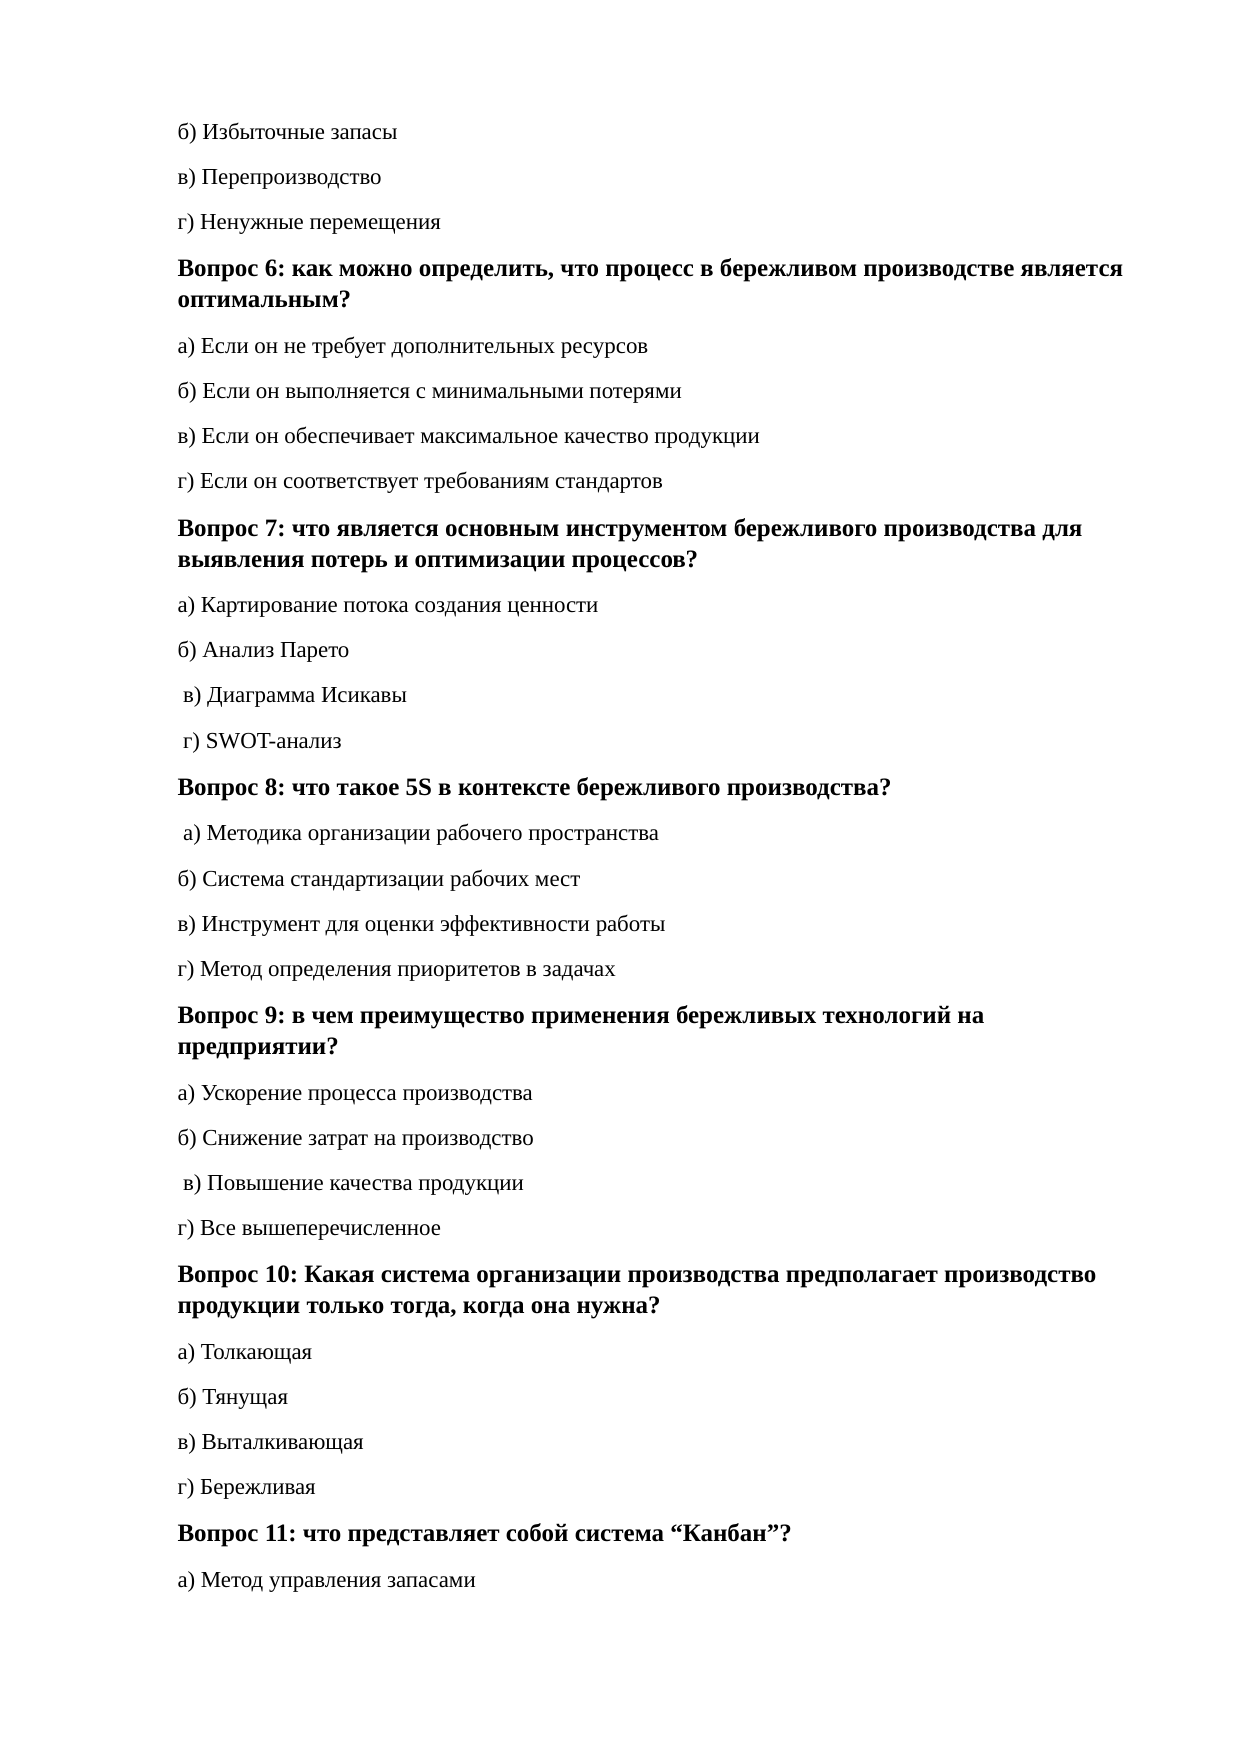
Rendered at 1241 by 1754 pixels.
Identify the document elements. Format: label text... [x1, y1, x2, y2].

text Вопрос 6: как можно определить, что процесс в бережливом производстве является оптимальным? [177, 253, 1152, 313]
text б) Система стандартизации рабочих мест [177, 864, 1152, 891]
text а) Толкающая [177, 1338, 1152, 1364]
text а) Методика организации рабочего пространства [177, 819, 1152, 846]
text а) Ускорение процесса производства [177, 1079, 1152, 1105]
text г) SWOT-анализ [177, 727, 1152, 753]
text Вопрос 7: что является основным инструментом бережливого производства для выявления потерь и оптимизации процессов? [177, 513, 1152, 572]
text в) Инструмент для оценки эффективности работы [177, 910, 1152, 936]
text в) Выталкивающая [177, 1428, 1152, 1454]
text г) Ненужные перемещения [177, 208, 1152, 235]
text Вопрос 8: что такое 5S в контексте бережливого производства? [177, 772, 1152, 801]
text г) Метод определения приоритетов в задачах [177, 955, 1152, 981]
text в) Если он обеспечивает максимальное качество продукции [177, 422, 1152, 449]
text а) Метод управления запасами [177, 1566, 1152, 1592]
text г) Бережливая [177, 1473, 1152, 1499]
text г) Все вышеперечисленное [177, 1214, 1152, 1240]
text г) Если он соответствует требованиям стандартов [177, 467, 1152, 494]
text Вопрос 10: Какая система организации производства предполагает производство продукции только тогда, когда она нужна? [177, 1259, 1152, 1319]
text в) Диаграмма Исикавы [177, 682, 1152, 708]
text Вопрос 9: в чем преимущество применения бережливых технологий на предприятии? [177, 1000, 1152, 1060]
text а) Картирование потока создания ценности [177, 591, 1152, 618]
text а) Если он не требует дополнительных ресурсов [177, 332, 1152, 358]
text б) Снижение затрат на производство [177, 1124, 1152, 1150]
text в) Перепроизводство [177, 163, 1152, 189]
text Вопрос 11: что представляет собой система “Канбан”? [177, 1518, 1152, 1547]
text б) Тянущая [177, 1383, 1152, 1409]
text б) Избыточные запасы [177, 118, 1152, 144]
text б) Анализ Парето [177, 636, 1152, 663]
text в) Повышение качества продукции [177, 1169, 1152, 1195]
text б) Если он выполняется с минимальными потерями [177, 377, 1152, 404]
